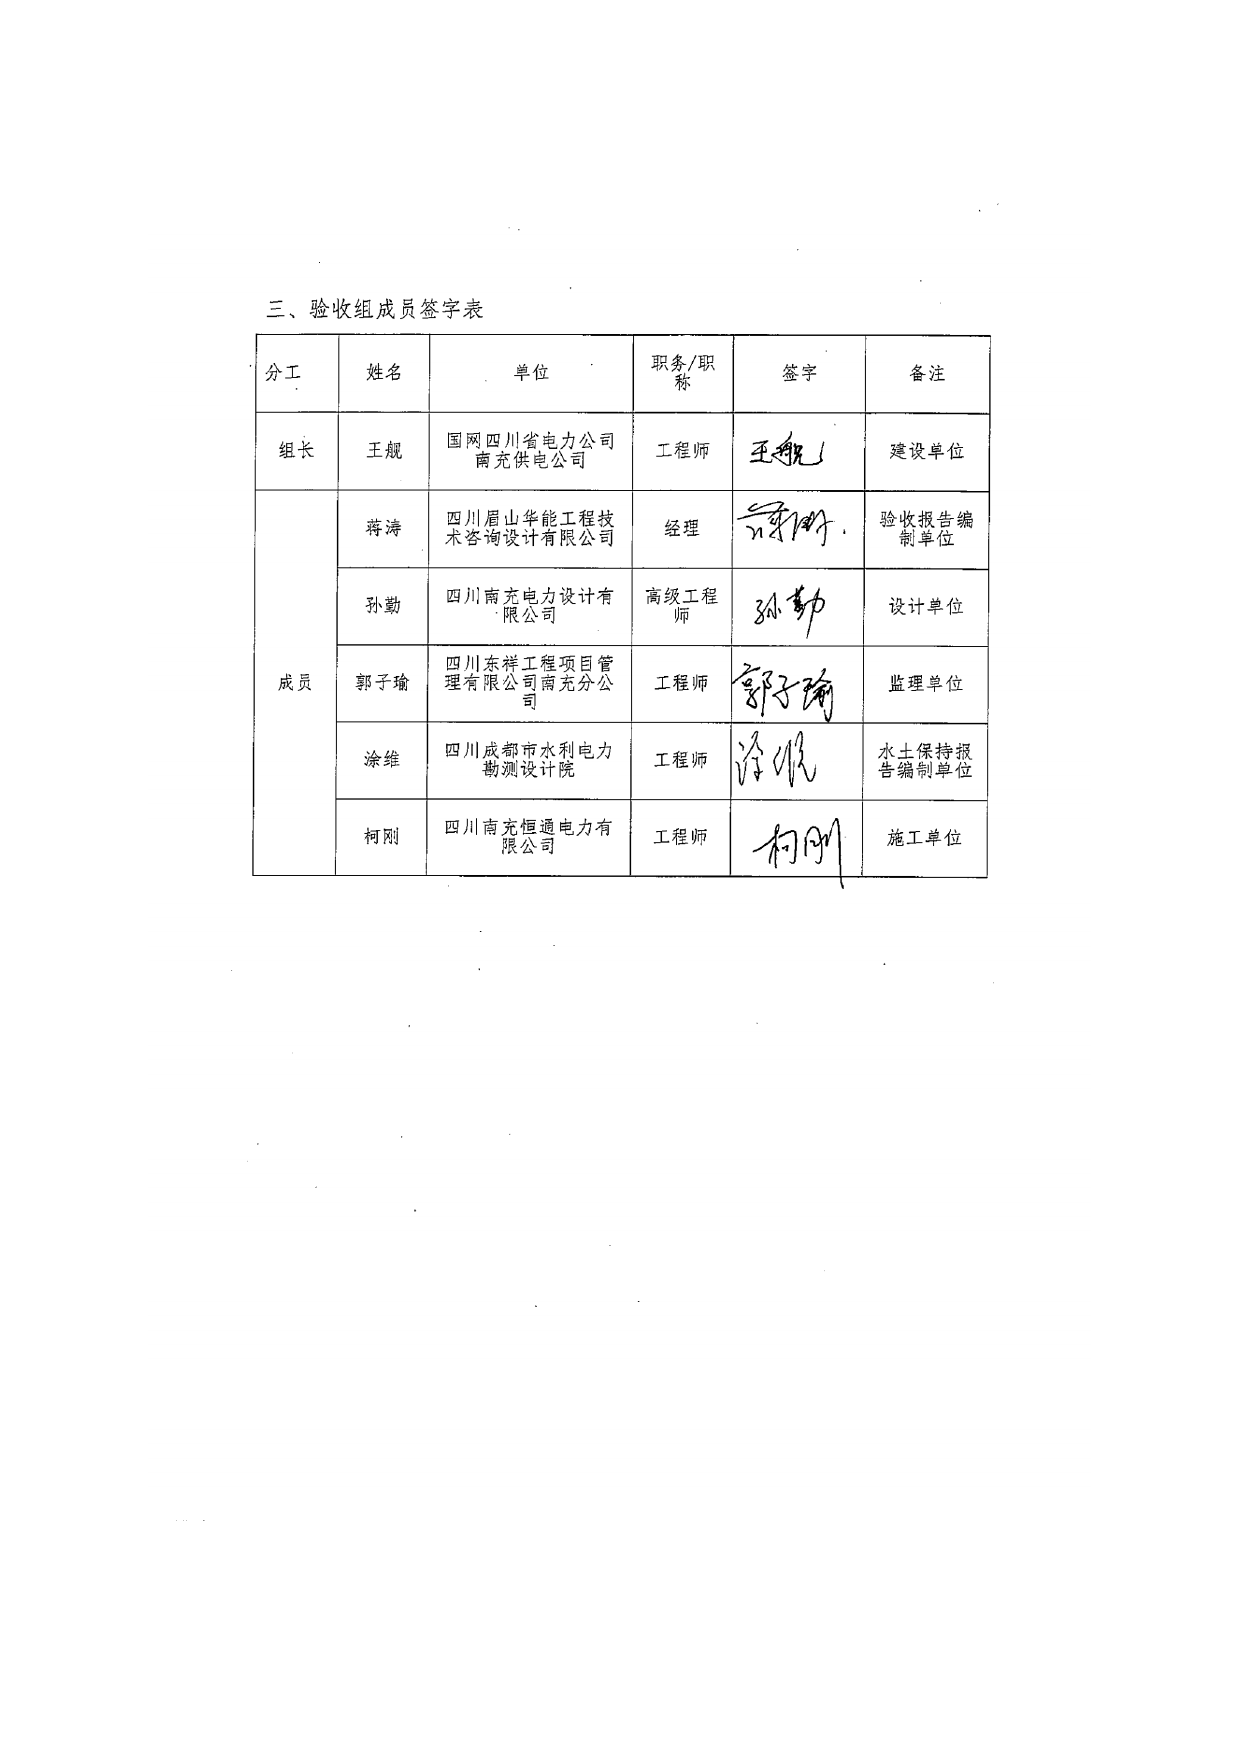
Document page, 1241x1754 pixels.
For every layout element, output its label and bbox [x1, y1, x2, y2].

picture [147, 192, 1092, 1529]
